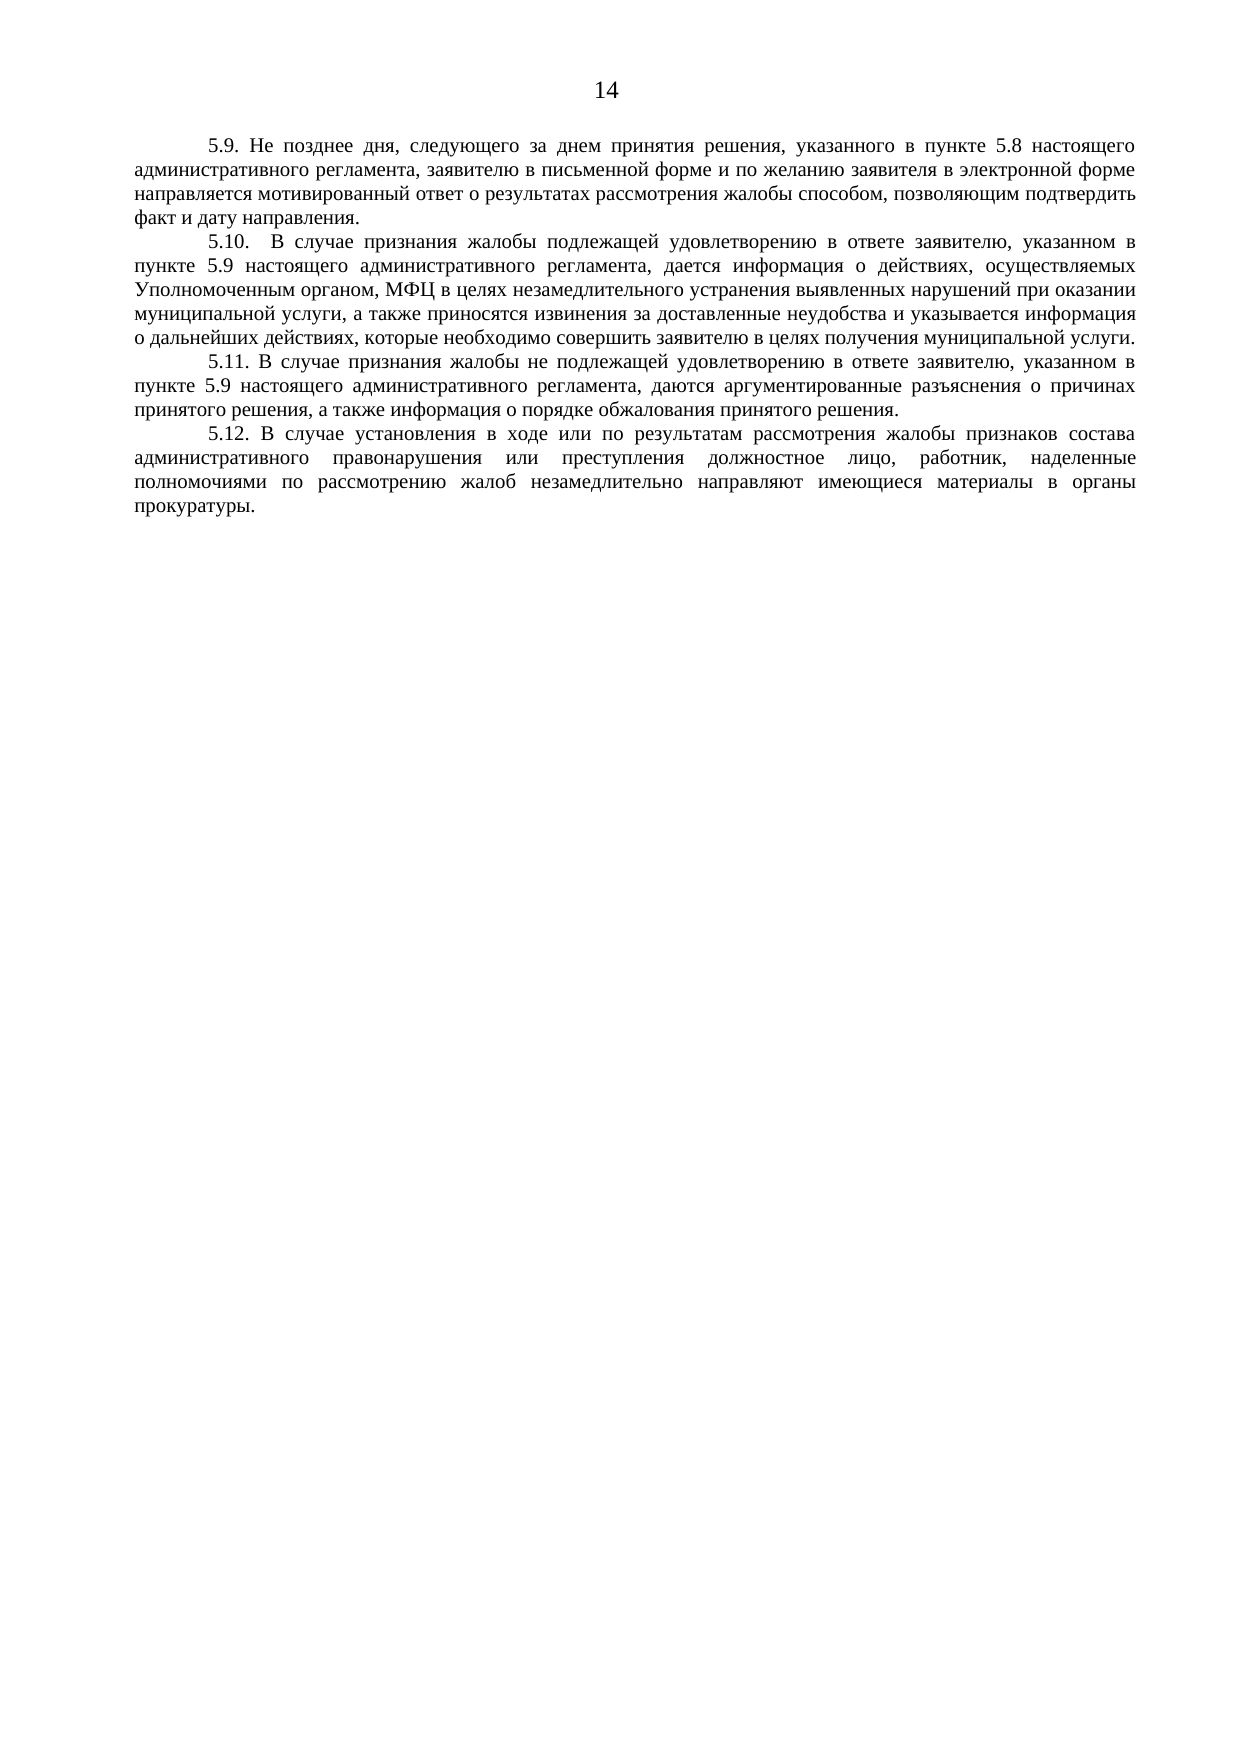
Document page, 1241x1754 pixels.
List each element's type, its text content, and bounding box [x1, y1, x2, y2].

text 5.11. В случае признания жалобы не подлежащей удовлетворению в ответе заявителю, указанном в пункте 5.9 настоящего административного регламента, даются аргументированные разъяснения о причинах принятого решения, а также информация о порядке обжалования принятого решения. [134, 349, 1137, 421]
text 5.10. В случае признания жалобы подлежащей удовлетворению в ответе заявителю, указанном в пункте 5.9 настоящего административного регламента, дается информация о действиях, осуществляемых Уполномоченным органом, МФЦ в целях незамедлительного устранения выявленных нарушений при оказании муниципальной услуги, а также приносятся извинения за доставленные неудобства и указывается информация о дальнейших действиях, которые необходимо совершить заявителю в целях получения муниципальной услуги. [134, 229, 1137, 349]
text 5.12. В случае установления в ходе или по результатам рассмотрения жалобы признаков состава административного правонарушения или преступления должностное лицо, работник, наделенные полномочиями по рассмотрению жалоб незамедлительно направляют имеющиеся материалы в органы прокуратуры. [134, 421, 1137, 517]
text 5.9. Не позднее дня, следующего за днем принятия решения, указанного в пункте 5.8 настоящего административного регламента, заявителю в письменной форме и по желанию заявителя в электронной форме направляется мотивированный ответ о результатах рассмотрения жалобы способом, позволяющим подтвердить факт и дату направления. [134, 132, 1137, 229]
